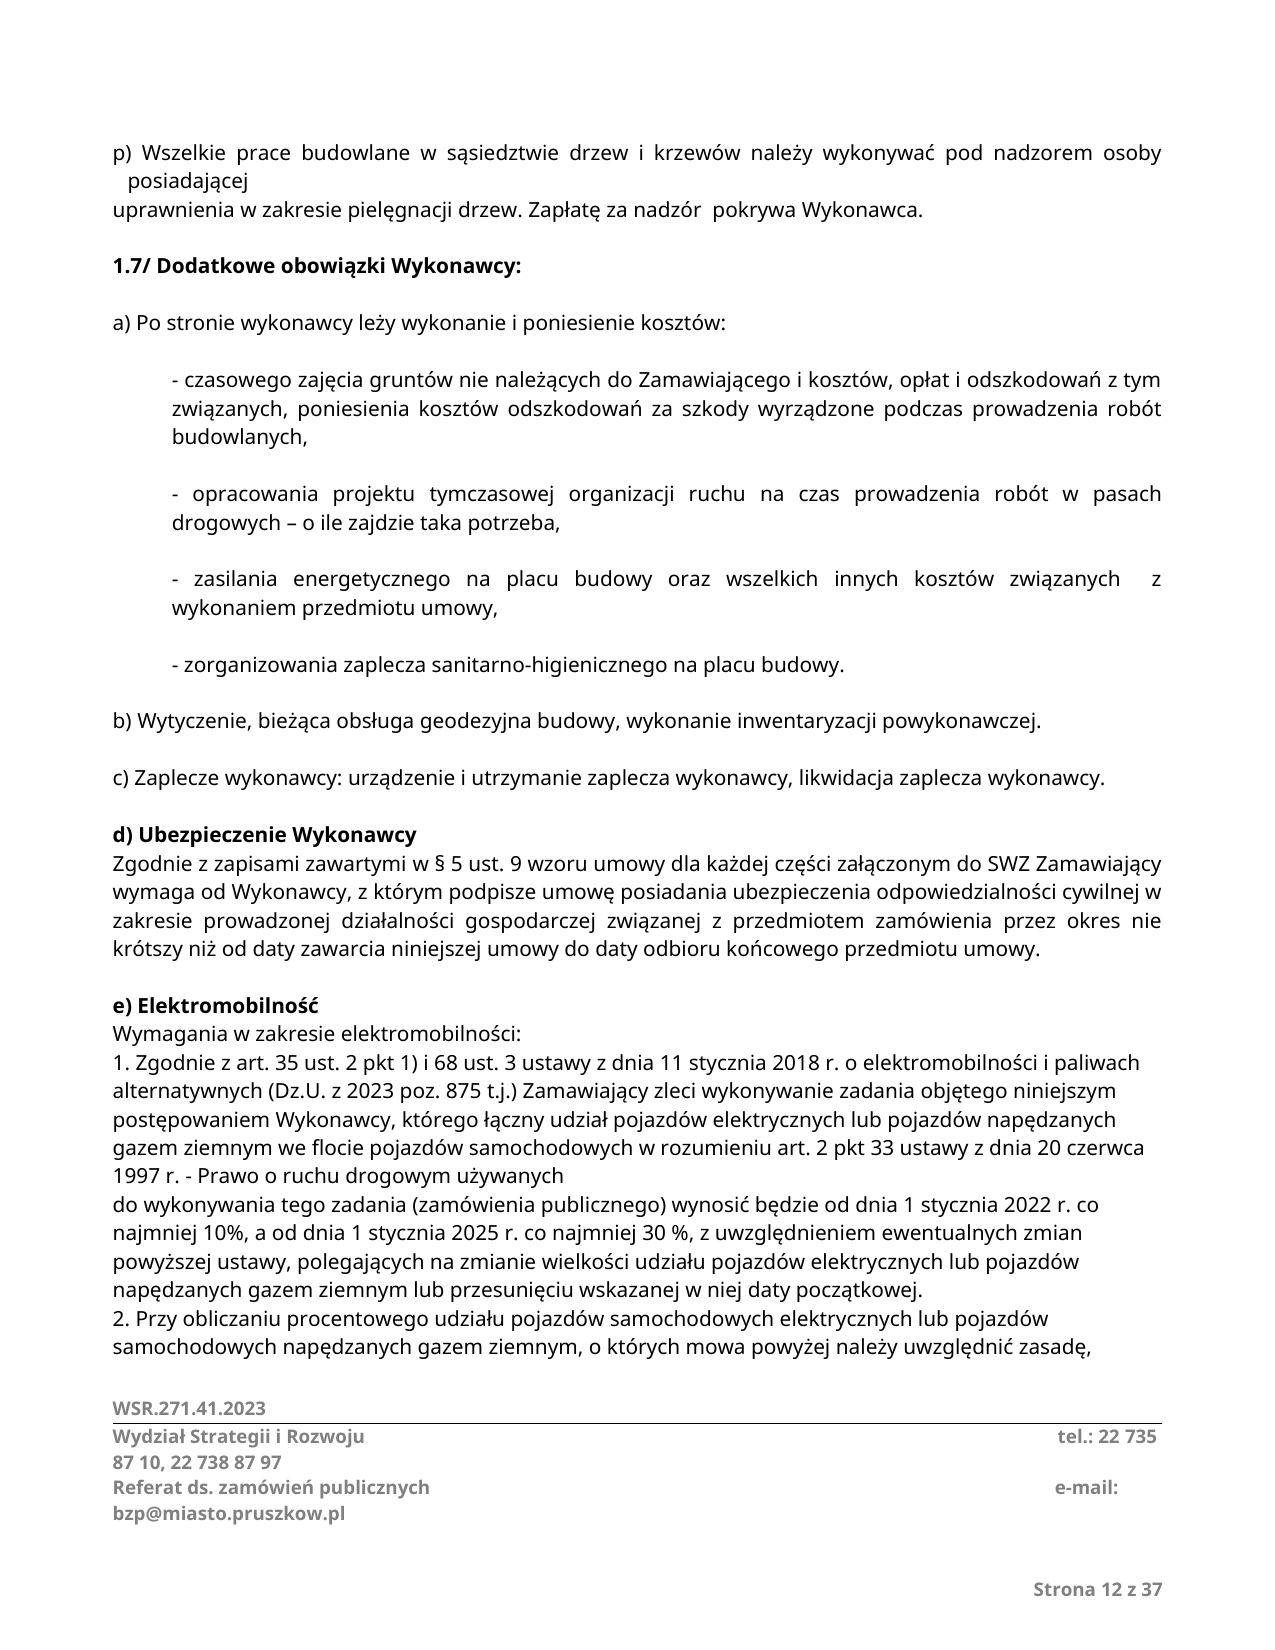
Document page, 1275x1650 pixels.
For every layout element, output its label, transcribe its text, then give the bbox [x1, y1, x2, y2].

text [112, 1019, 1162, 1361]
text Zgodnie z zapisami zawartymi w § 5 ust. 9 wzoru umowy dla każdej części załączonym do SWZ Zamawiający wymaga od Wykonawcy, z którym podpisze umowę posiadania ubezpieczenia odpowiedzialności cywilnej w zakresie prowadzonej działalności gospodarczej związanej z przedmiotem zamówienia przez okres nie krótszy niż od daty zawarcia niniejszej umowy do daty odbioru końcowego przedmiotu umowy. [112, 849, 1162, 963]
text d) Ubezpieczenie Wykonawcy [112, 820, 1162, 849]
text a) Po stronie wykonawcy leży wykonanie i poniesienie kosztów: [112, 308, 1162, 337]
text - czasowego zajęcia gruntów nie należących do Zamawiającego i kosztów, opłat i odszkodowań z tym związanych, poniesienia kosztów odszkodowań za szkody wyrządzone podczas prowadzenia robót budowlanych, [172, 365, 1162, 451]
text b) Wytyczenie, bieżąca obsługa geodezyjna budowy, wykonanie inwentaryzacji powykonawczej. [112, 707, 1162, 735]
text - opracowania projektu tymczasowej organizacji ruchu na czas prowadzenia robót w pasach drogowych – o ile zajdzie taka potrzeba, [172, 479, 1162, 536]
text p) Wszelkie prace budowlane w sąsiedztwie drzew i krzewów należy wykonywać pod nadzorem osoby posiadającej [112, 138, 1162, 195]
text 1.7/ Dodatkowe obowiązki Wykonawcy: [112, 252, 1162, 280]
text e) Elektromobilność [112, 991, 1162, 1019]
text uprawnienia w zakresie pielęgnacji drzew. Zapłatę za nadzór pokrywa Wykonawca. [112, 195, 1162, 223]
text - zasilania energetycznego na placu budowy oraz wszelkich innych kosztów związanych z wykonaniem przedmiotu umowy, [172, 564, 1162, 621]
text - zorganizowania zaplecza sanitarno-higienicznego na placu budowy. [172, 650, 1162, 678]
text c) Zaplecze wykonawcy: urządzenie i utrzymanie zaplecza wykonawcy, likwidacja zaplecza wykonawcy. [112, 763, 1162, 792]
